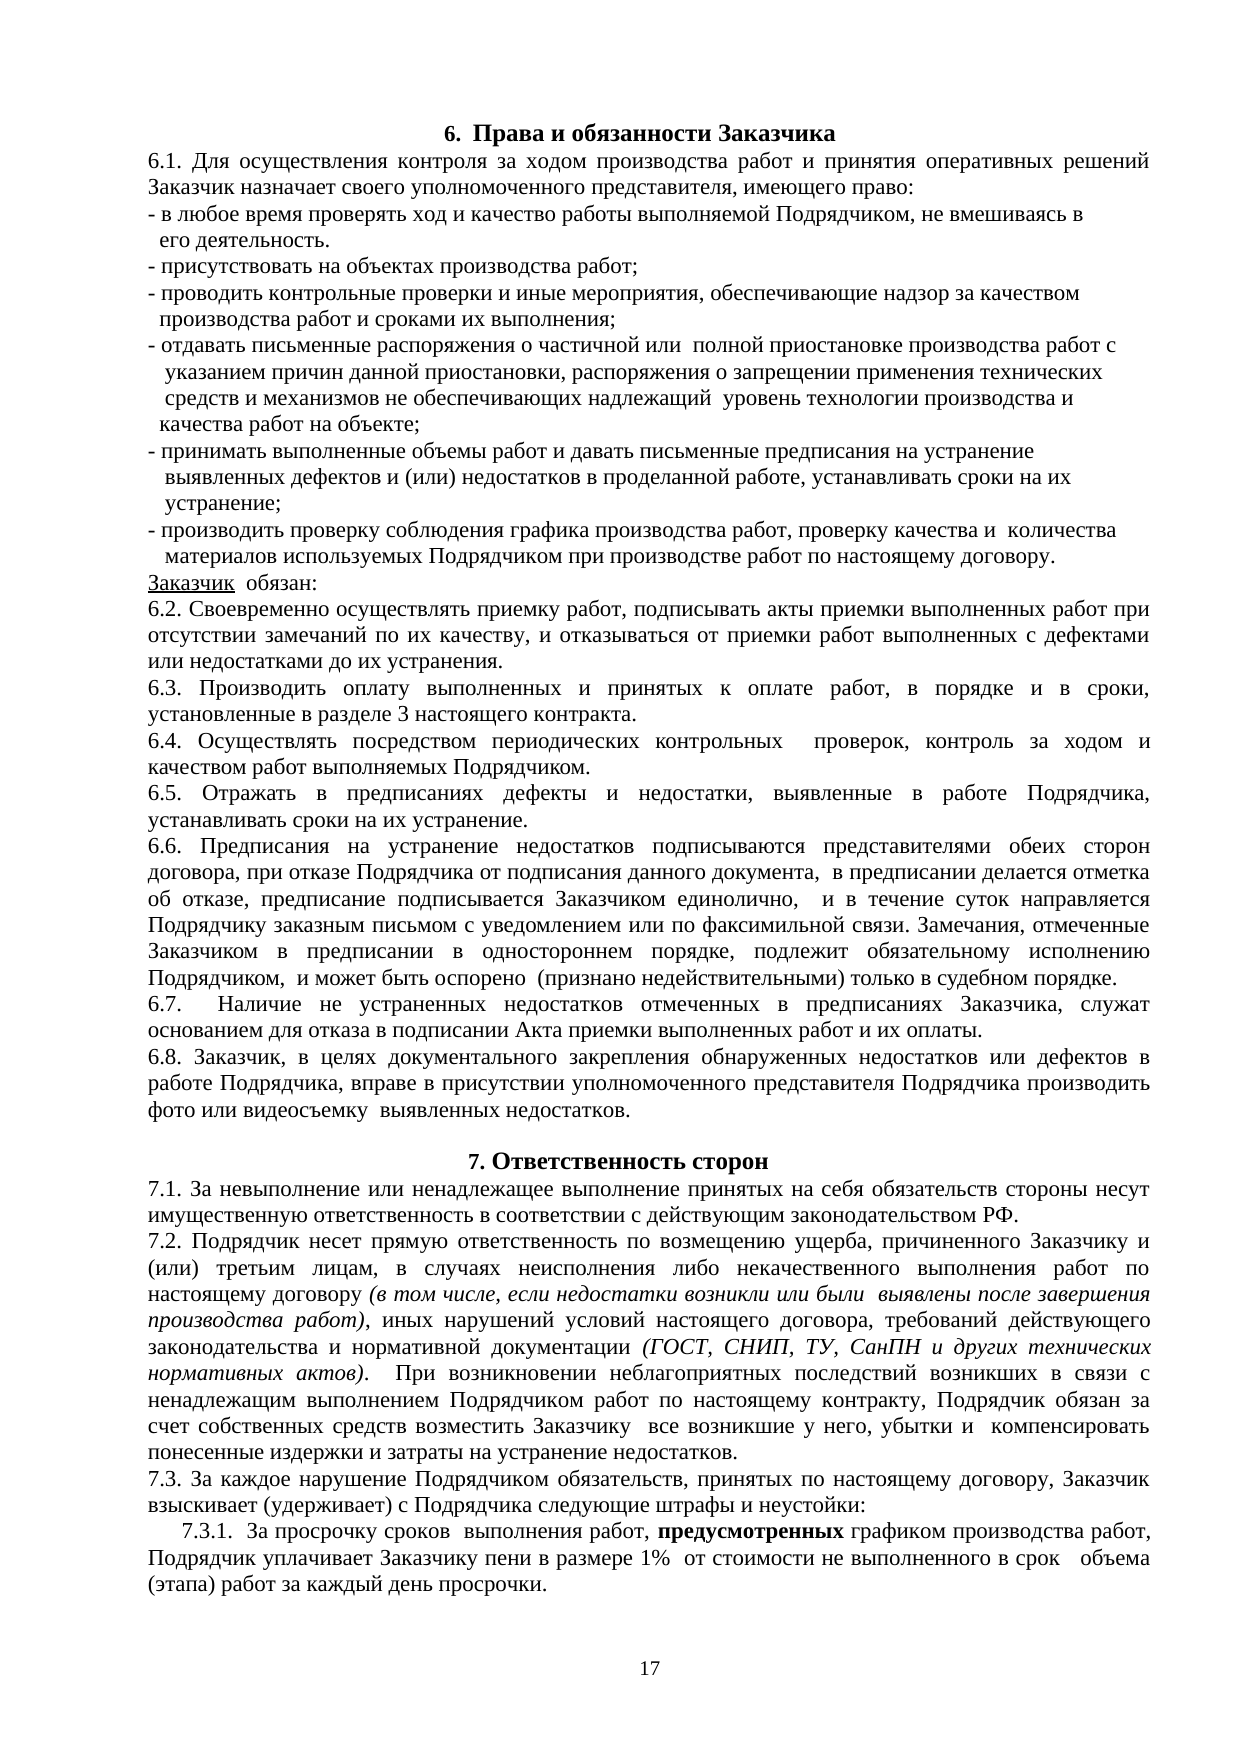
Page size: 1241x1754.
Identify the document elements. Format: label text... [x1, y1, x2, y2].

text 7.1. За невыполнение или ненадлежащее выполнение принятых на себя обязательств стороны несут имущественную ответственность в соответствии с действующим законодательством РФ. [148, 1175, 1152, 1227]
text качества работ на объекте; [148, 410, 1152, 437]
text выявленных дефектов и (или) недостатков в проделанной работе, устанавливать сроки на их [148, 463, 1152, 489]
text устранение; [148, 489, 1152, 516]
text средств и механизмов не обеспечивающих надлежащий уровень технологии производства и [148, 384, 1152, 410]
text - производить проверку соблюдения графика производства работ, проверку качества и количества [148, 516, 1152, 542]
text 7.3. За каждое нарушение Подрядчиком обязательств, принятых по настоящему договору, Заказчик взыскивает (удерживает) с Подрядчика следующие штрафы и неустойки: [148, 1465, 1152, 1517]
text - присутствовать на объектах производства работ; [148, 252, 1152, 279]
text Заказчик обязан: [148, 568, 1152, 595]
text 6.4. Осуществлять посредством периодических контрольных проверок, контроль за ходом и качеством работ выполняемых Подрядчиком. [148, 727, 1152, 779]
text 6.5. Отражать в предписаниях дефекты и недостатки, выявленные в работе Подрядчика, устанавливать сроки на их устранение. [148, 779, 1152, 832]
text 6. Права и обязанности Заказчика [444, 118, 1152, 147]
text 6.7. Наличие не устраненных недостатков отмеченных в предписаниях Заказчика, служат основанием для отказа в подписании Акта приемки выполненных работ и их оплаты. [148, 990, 1152, 1043]
text указанием причин данной приостановки, распоряжения о запрещении применения технических [148, 358, 1152, 384]
text - отдавать письменные распоряжения о частичной или полной приостановке производства работ с [148, 331, 1152, 358]
text - принимать выполненные объемы работ и давать письменные предписания на устранение [148, 437, 1152, 463]
text материалов используемых Подрядчиком при производстве работ по настоящему договору. [148, 542, 1152, 568]
text 6.2. Своевременно осуществлять приемку работ, подписывать акты приемки выполненных работ при отсутствии замечаний по их качеству, и отказываться от приемки работ выполненных с дефектами или недостатками до их устранения. [148, 595, 1152, 674]
text 6.8. Заказчик, в целях документального закрепления обнаруженных недостатков или дефектов в работе Подрядчика, вправе в присутствии уполномоченного представителя Подрядчика производить фото или видеосъемку выявленных недостатков. [148, 1043, 1152, 1122]
text 6.6. Предписания на устранение недостатков подписываются представителями обеих сторон договора, при отказе Подрядчика от подписания данного документа, в предписании делается отметка об отказе, предписание подписывается Заказчиком единолично, и в течение суток направляется Подрядчику заказным письмом с уведомлением или по факсимильной связи. Замечания, отмеченные Заказчиком в предписании в одностороннем порядке, подлежит обязательному исполнению Подрядчиком, и может быть оспорено (признано недействительными) только в судебном порядке. [148, 832, 1152, 990]
list 7. Ответственность сторон [148, 1146, 1152, 1175]
text его деятельность. [148, 226, 1152, 252]
text производства работ и сроками их выполнения; [148, 305, 1152, 331]
text - проводить контрольные проверки и иные мероприятия, обеспечивающие надзор за качеством [148, 279, 1152, 305]
text 6.3. Производить оплату выполненных и принятых к оплате работ, в порядке и в сроки, установленные в разделе 3 настоящего контракта. [148, 674, 1152, 727]
text 7.2. Подрядчик несет прямую ответственность по возмещению ущерба, причиненного Заказчику и (или) третьим лицам, в случаях неисполнения либо некачественного выполнения работ по настоящему договору (в том числе, если недостатки возникли или были выявлены после завершения производства работ), иных нарушений условий настоящего договора, требований действующего законодательства и нормативной документации (ГОСТ, СНИП, ТУ, СанПН и других технических нормативных актов). При возникновении неблагоприятных последствий возникших в связи с ненадлежащим выполнением Подрядчиком работ по настоящему контракту, Подрядчик обязан за счет собственных средств возместить Заказчику все возникшие у него, убытки и компенсировать понесенные издержки и затраты на устранение недостатков. [148, 1227, 1152, 1465]
text - в любое время проверять ход и качество работы выполняемой Подрядчиком, не вмешиваясь в [148, 199, 1152, 226]
text 6.1. Для осуществления контроля за ходом производства работ и принятия оперативных решений Заказчик назначает своего уполномоченного представителя, имеющего право: [148, 147, 1152, 199]
text 7.3.1. За просрочку сроков выполнения работ, предусмотренных графиком производства работ, Подрядчик уплачивает Заказчику пени в размере 1% от стоимости не выполненного в срок объема (этапа) работ за каждый день просрочки. [148, 1517, 1152, 1596]
